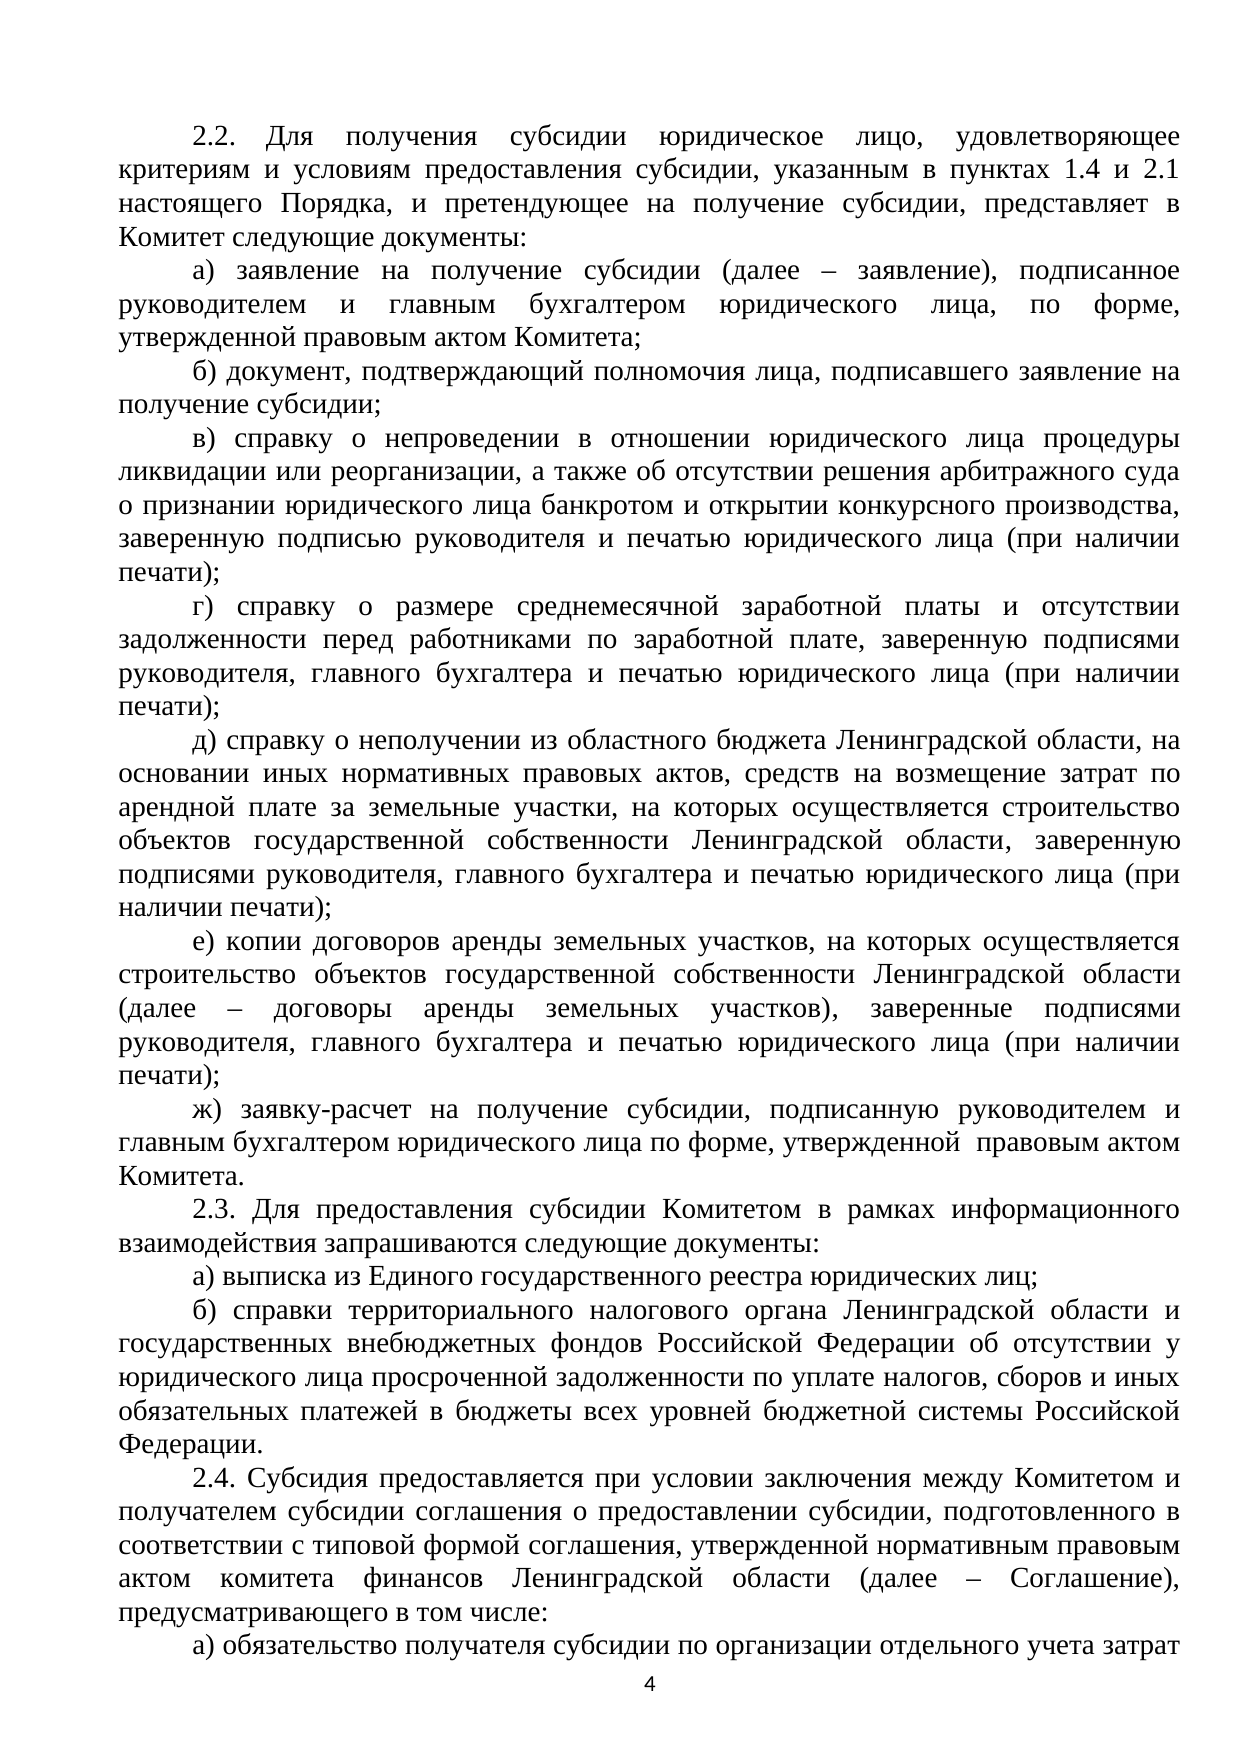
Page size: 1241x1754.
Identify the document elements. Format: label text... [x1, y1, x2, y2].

text 2.3. Для предоставления субсидии Комитетом в рамках информационного взаимодействия запрашиваются следующие документы: [118, 1191, 1181, 1258]
text б) справки территориального налогового органа Ленинградской области и государственных внебюджетных фондов Российской Федерации об отсутствии у юридического лица просроченной задолженности по уплате налогов, сборов и иных обязательных платежей в бюджеты всех уровней бюджетной системы Российской Федерации. [118, 1292, 1181, 1460]
text а) заявление на получение субсидии (далее – заявление), подписанное руководителем и главным бухгалтером юридического лица, по форме, утвержденной правовым актом Комитета; [118, 252, 1181, 353]
text ж) заявку-расчет на получение субсидии, подписанную руководителем и главным бухгалтером юридического лица по форме, утвержденной правовым актом Комитета. [118, 1091, 1181, 1191]
text а) выписка из Единого государственного реестра юридических лиц; [118, 1258, 1181, 1292]
text г) справку о размере среднемесячной заработной платы и отсутствии задолженности перед работниками по заработной плате, заверенную подписями руководителя, главного бухгалтера и печатью юридического лица (при наличии печати); [118, 588, 1181, 722]
text б) документ, подтверждающий полномочия лица, подписавшего заявление на получение субсидии; [118, 353, 1181, 420]
text в) справку о непроведении в отношении юридического лица процедуры ликвидации или реорганизации, а также об отсутствии решения арбитражного суда о признании юридического лица банкротом и открытии конкурсного производства, заверенную подписью руководителя и печатью юридического лица (при наличии печати); [118, 420, 1181, 588]
text 2.4. Субсидия предоставляется при условии заключения между Комитетом и получателем субсидии соглашения о предоставлении субсидии, подготовленного в соответствии с типовой формой соглашения, утвержденной нормативным правовым актом комитета финансов Ленинградской области (далее – Соглашение), предусматривающего в том числе: [118, 1460, 1181, 1627]
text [118, 1627, 1181, 1661]
text д) справку о неполучении из областного бюджета Ленинградской области, на основании иных нормативных правовых актов, средств на возмещение затрат по арендной плате за земельные участки, на которых осуществляется строительство объектов государственной собственности Ленинградской области, заверенную подписями руководителя, главного бухгалтера и печатью юридического лица (при наличии печати); [118, 722, 1181, 923]
text е) копии договоров аренды земельных участков, на которых осуществляется строительство объектов государственной собственности Ленинградской области (далее – договоры аренды земельных участков), заверенные подписями руководителя, главного бухгалтера и печатью юридического лица (при наличии печати); [118, 923, 1181, 1091]
text 2.2. Для получения субсидии юридическое лицо, удовлетворяющее критериям и условиям предоставления субсидии, указанным в пунктах 1.4 и 2.1 настоящего Порядка, и претендующее на получение субсидии, представляет в Комитет следующие документы: [118, 118, 1181, 252]
